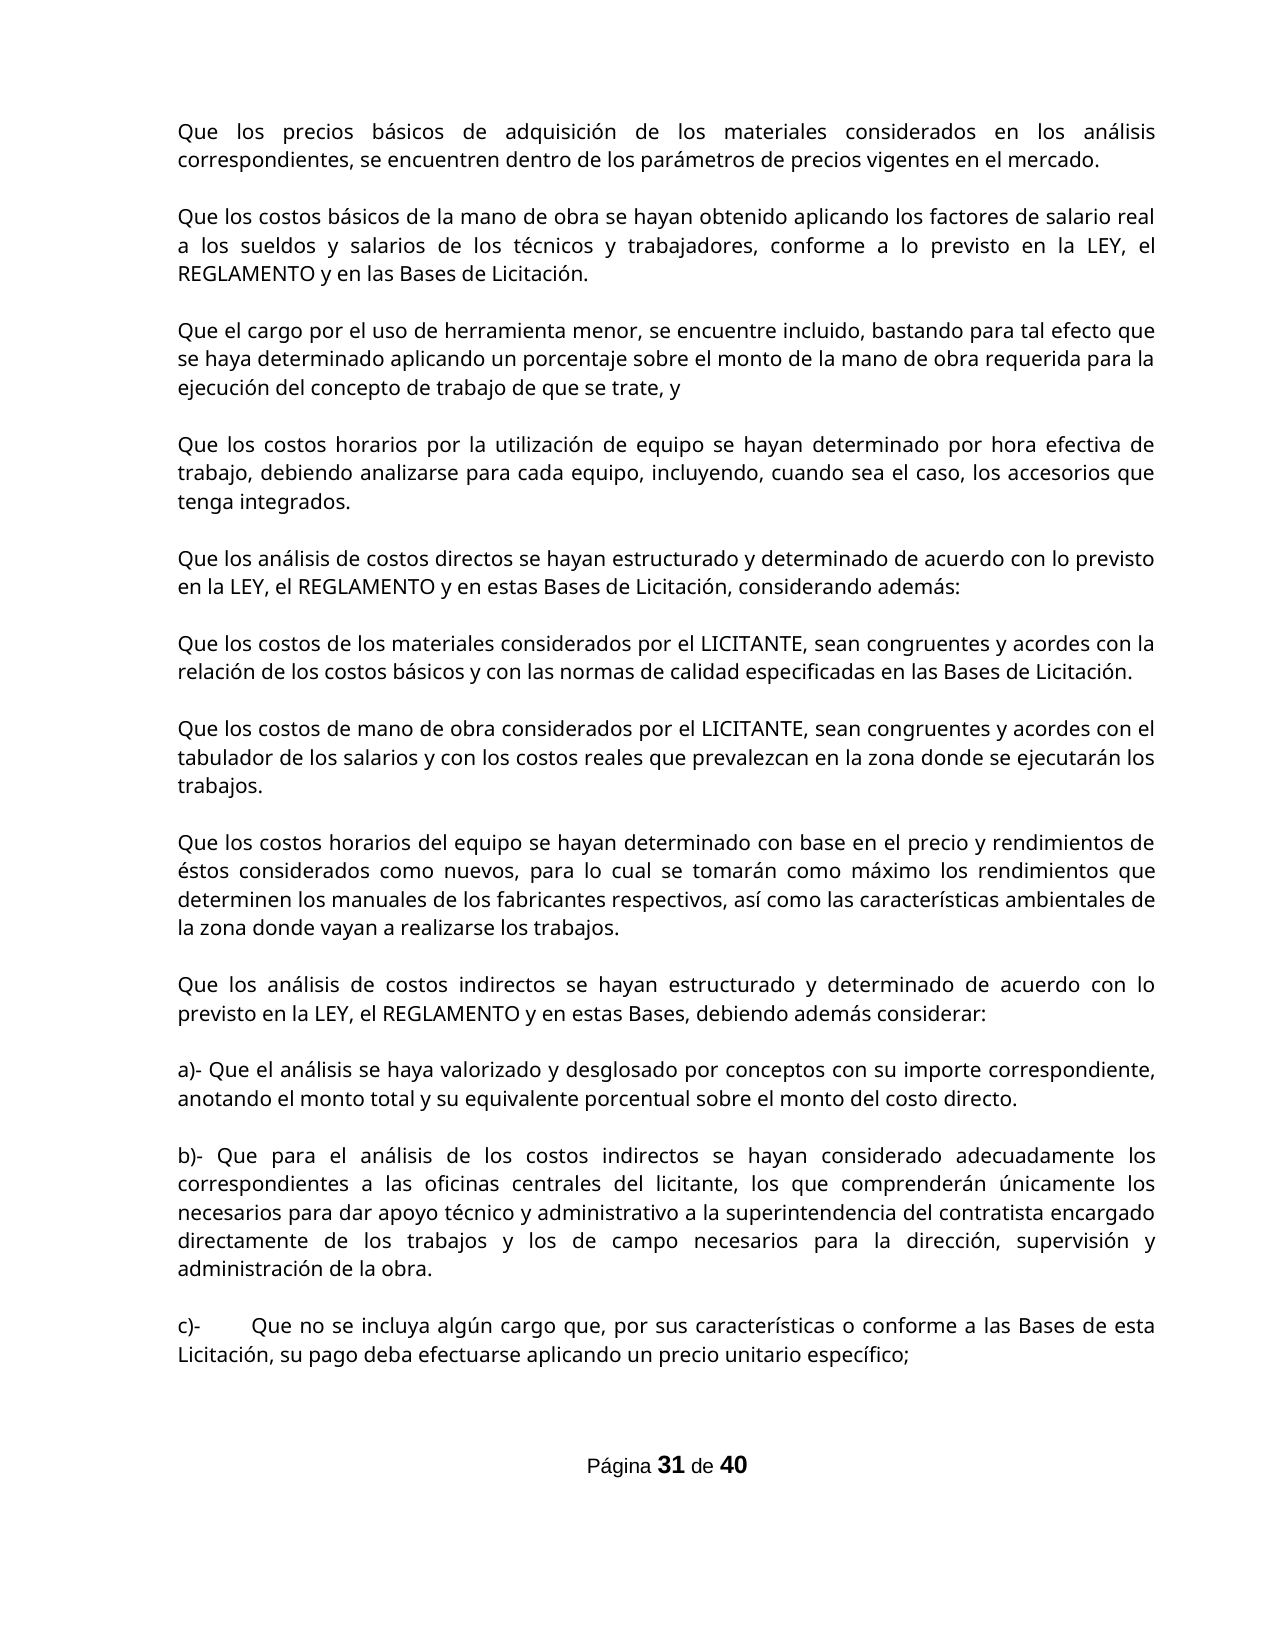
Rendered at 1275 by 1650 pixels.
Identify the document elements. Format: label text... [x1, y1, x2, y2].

text Que los costos horarios del equipo se hayan determinado con base en el precio y rendimientos de éstos considerados como nuevos, para lo cual se tomarán como máximo los rendimientos que determinen los manuales de los fabricantes respectivos, así como las características ambientales de la zona donde vayan a realizarse los trabajos. [177, 828, 1157, 942]
text Que los precios básicos de adquisición de los materiales considerados en los análisis correspondientes, se encuentren dentro de los parámetros de precios vigentes en el mercado. [177, 117, 1157, 174]
text Que los costos de mano de obra considerados por el LICITANTE, sean congruentes y acordes con el tabulador de los salarios y con los costos reales que prevalezcan en la zona donde se ejecutarán los trabajos. [177, 714, 1157, 799]
text b)- Que para el análisis de los costos indirectos se hayan considerado adecuadamente los correspondientes a las oficinas centrales del licitante, los que comprenderán únicamente los necesarios para dar apoyo técnico y administrativo a la superintendencia del contratista encargado directamente de los trabajos y los de campo necesarios para la dirección, supervisión y administración de la obra. [177, 1141, 1157, 1283]
text Que los costos básicos de la mano de obra se hayan obtenido aplicando los factores de salario real a los sueldos y salarios de los técnicos y trabajadores, conforme a lo previsto en , el REGLAMENTO y en las Bases de Licitación. [177, 202, 1157, 288]
text c)- Que no se incluya algún cargo que, por sus características o conforme a las Bases de esta Licitación, su pago deba efectuarse aplicando un precio unitario específico; [177, 1311, 1157, 1368]
text Que el cargo por el uso de herramienta menor, se encuentre incluido, bastando para tal efecto que se haya determinado aplicando un porcentaje sobre el monto de la mano de obra requerida para la ejecución del concepto de trabajo de que se trate, y [177, 316, 1157, 401]
text Que los costos horarios por la utilización de equipo se hayan determinado por hora efectiva de trabajo, debiendo analizarse para cada equipo, incluyendo, cuando sea el caso, los accesorios que tenga integrados. [177, 430, 1157, 515]
text a)- Que el análisis se haya valorizado y desglosado por conceptos con su importe correspondiente, anotando el monto total y su equivalente porcentual sobre el monto del costo directo. [177, 1056, 1157, 1112]
text Que los análisis de costos indirectos se hayan estructurado y determinado de acuerdo con lo previsto en , el REGLAMENTO y en estas Bases, debiendo además considerar: [177, 970, 1157, 1027]
text Que los análisis de costos directos se hayan estructurado y determinado de acuerdo con lo previsto en , el REGLAMENTO y en estas Bases de Licitación, considerando además: [177, 544, 1157, 601]
text Que los costos de los materiales considerados por el LICITANTE, sean congruentes y acordes con la relación de los costos básicos y con las normas de calidad especificadas en las Bases de Licitación. [177, 629, 1157, 686]
